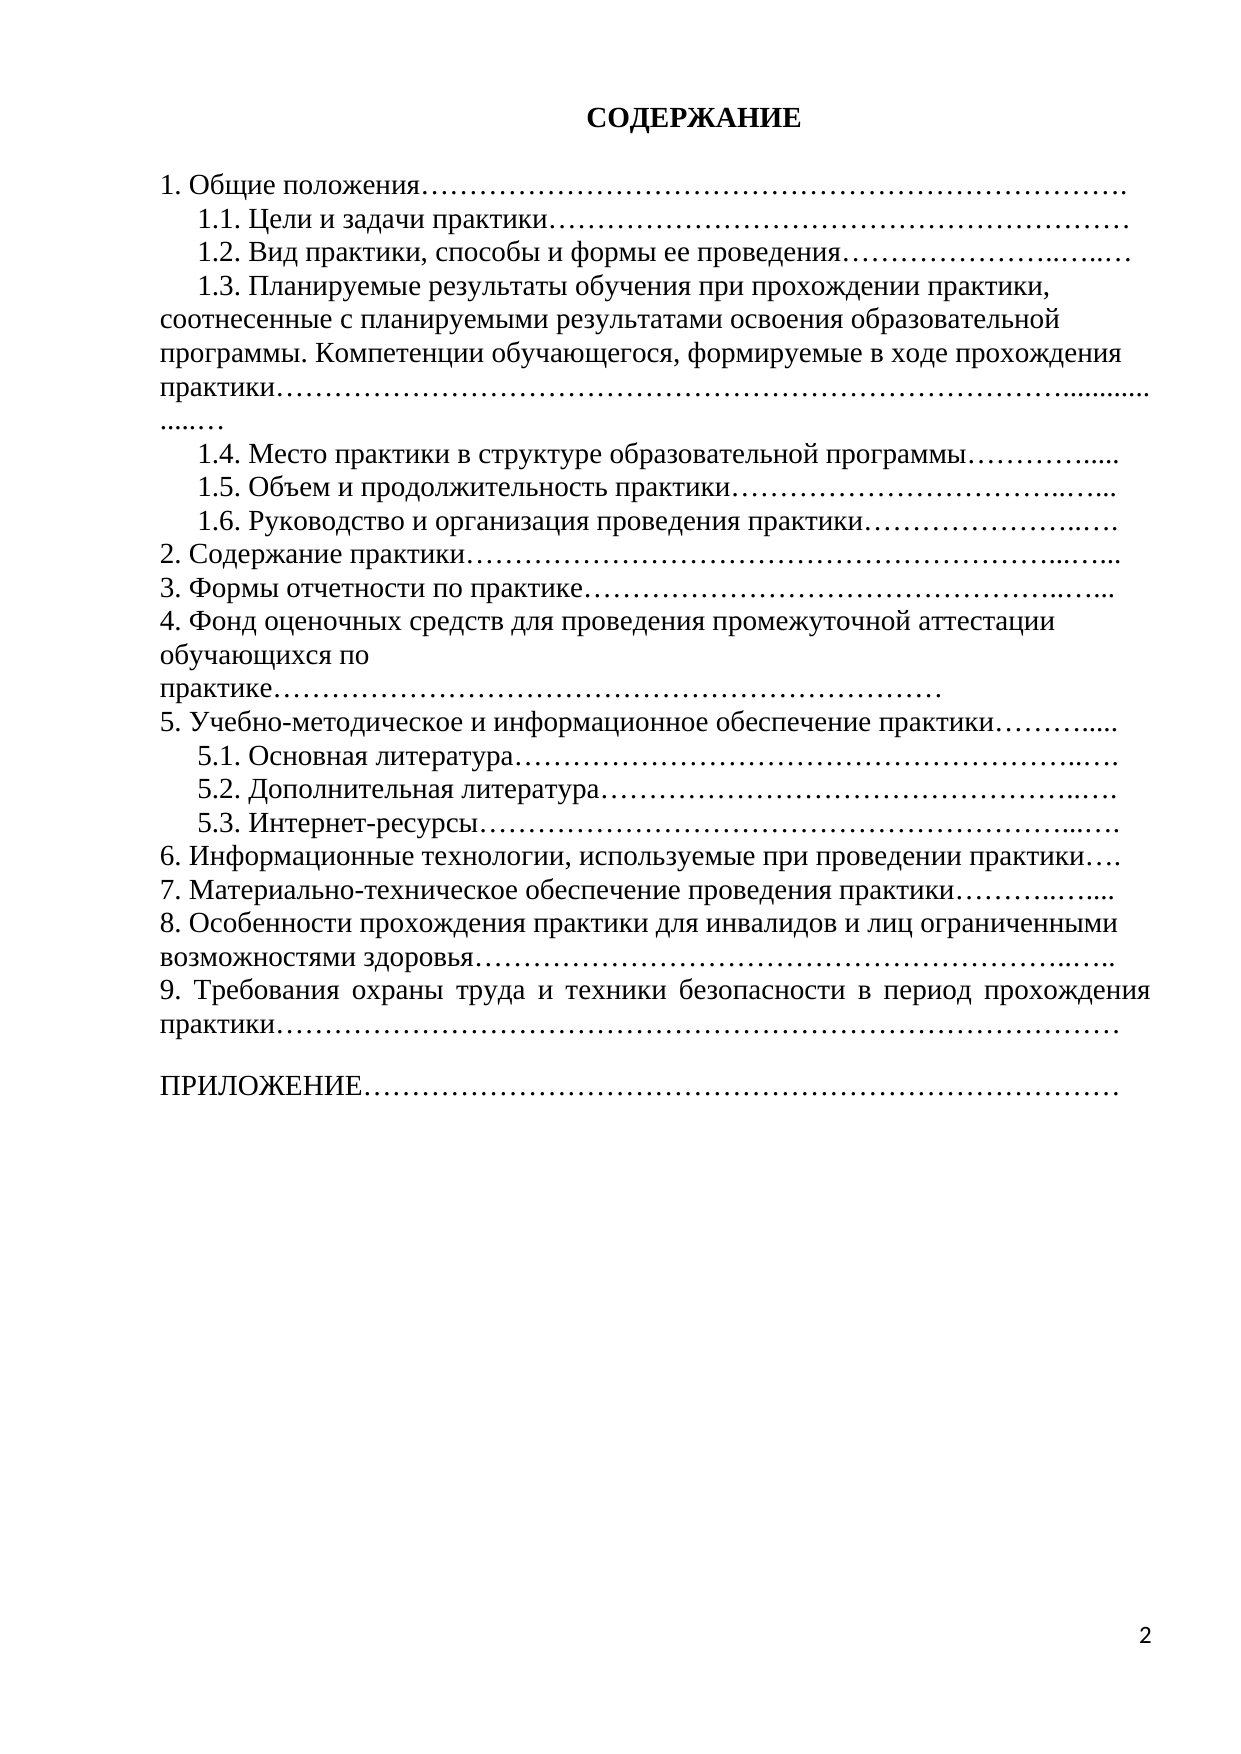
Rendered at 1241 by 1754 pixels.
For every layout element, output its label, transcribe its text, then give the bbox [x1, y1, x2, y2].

text 4. Фонд оценочных средств для проведения промежуточной аттестации обучающихся по практике…………………………………………………………… [159, 603, 1152, 704]
text 5. Учебно-методическое и информационное обеспечение практики………..... [159, 704, 1152, 738]
text 1.4. Место практики в структуре образовательной программы…………..... [159, 436, 1152, 469]
text 1. Общие положения………………………………………………………………. [159, 167, 1228, 201]
text 1.1. Цели и задачи практики…………………………………………………… [159, 201, 1152, 234]
text ПРИЛОЖЕНИЕ…………………………………………………………………… [159, 1068, 1152, 1102]
text СОДЕРЖАНИЕ [159, 100, 1228, 134]
text 1.5. Объем и продолжительность практики……………………………..…... [159, 469, 1152, 503]
text 9. Требования охраны труда и техники безопасности в период прохождения практики…………………………………………………………………………… [159, 972, 1152, 1039]
text 1.3. Планируемые результаты обучения при прохождении практики, соотнесенные с планируемыми результатами освоения образовательной программы. Компетенции обучающегося, формируемые в ходе прохождения практики……………………………………………………………………….................… [159, 268, 1152, 436]
text 3. Формы отчетности по практике…………………………………………..…... [159, 570, 1152, 603]
text 5.3. Интернет-ресурсы……………………………………………………...…. [159, 805, 1152, 838]
text 5.1. Основная литература…………………………………………………..…. [159, 738, 1152, 771]
text 2. Содержание практики……………………………………………………...…... [159, 536, 1152, 570]
text 6. Информационные технологии, используемые при проведении практики…. [159, 838, 1152, 872]
text 8. Особенности прохождения практики для инвалидов и лиц ограниченными возможностями здоровья……………………………………………………..….. [159, 905, 1152, 972]
text 1.2. Вид практики, способы и формы ее проведения…………………..…..… [159, 234, 1152, 268]
text 5.2. Дополнительная литература…………………………………………..…. [159, 771, 1152, 805]
text 7. Материально-техническое обеспечение проведения практики………..….... [159, 872, 1152, 905]
text 1.6. Руководство и организация проведения практики…………………..…. [159, 503, 1152, 536]
